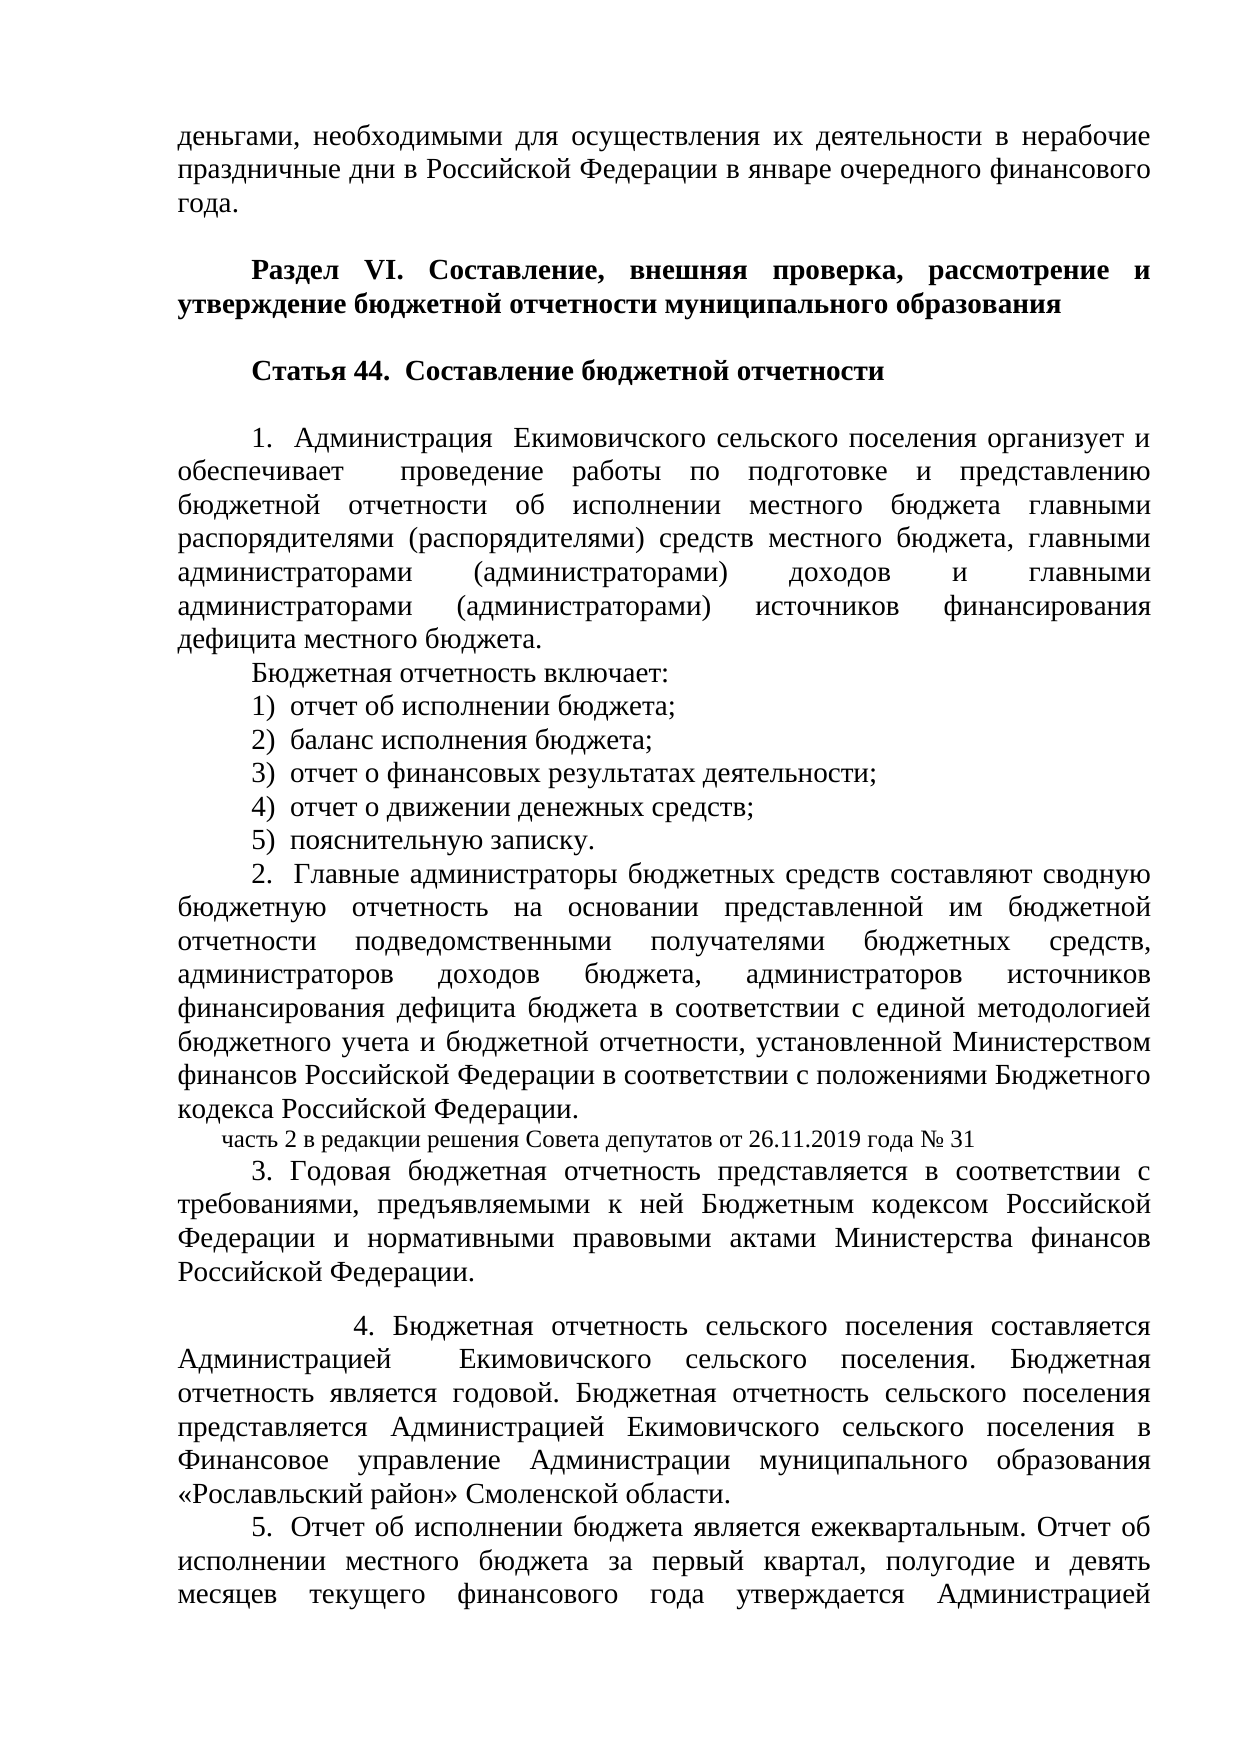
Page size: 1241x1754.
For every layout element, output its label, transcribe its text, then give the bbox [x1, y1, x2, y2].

text 1. Администрация Екимовичского сельского поселения организует и обеспечивает проведение работы по подготовке и представлению бюджетной отчетности об исполнении местного бюджета главными распорядителями (распорядителями) средств местного бюджета, главными администраторами (администраторами) доходов и главными администраторами (администраторами) источников финансирования дефицита местного бюджета. [177, 420, 1152, 655]
text часть 2 в редакции решения Совета депутатов от 26.11.2019 года № 31 [177, 1124, 1152, 1153]
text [177, 118, 1152, 219]
text Бюджетная отчетность включает: [177, 655, 1152, 688]
text 3. Годовая бюджетная отчетность представляется в соответствии с требованиями, предъявляемыми к ней Бюджетным кодексом Российской Федерации и нормативными правовыми актами Министерства финансов Российской Федерации. [177, 1153, 1152, 1287]
text 5) пояснительную записку. [177, 822, 1152, 856]
text 3) отчет о финансовых результатах деятельности; [177, 755, 1152, 789]
text 4) отчет о движении денежных средств; [177, 789, 1152, 822]
text Статья 44. Составление бюджетной отчетности [177, 353, 1152, 386]
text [177, 1509, 1152, 1610]
text 1) отчет об исполнении бюджета; [177, 688, 1152, 722]
text 2) баланс исполнения бюджета; [177, 722, 1152, 755]
text 2. Главные администраторы бюджетных средств составляют сводную бюджетную отчетность на основании представленной им бюджетной отчетности подведомственными получателями бюджетных средств, администраторов доходов бюджета, администраторов источников финансирования дефицита бюджета в соответствии с единой методологией бюджетного учета и бюджетной отчетности, установленной Министерством финансов Российской Федерации в соответствии с положениями Бюджетного кодекса Российской Федерации. [177, 856, 1152, 1124]
text Раздел VI. Составление, внешняя проверка, рассмотрение и утверждение бюджетной отчетности муниципального образования [177, 252, 1152, 319]
text 4. Бюджетная отчетность сельского поселения составляется Администрацией Екимовичского сельского поселения. Бюджетная отчетность является годовой. Бюджетная отчетность сельского поселения представляется Администрацией Екимовичского сельского поселения в Финансовое управление Администрации муниципального образования «Рославльский район» Смоленской области. [177, 1308, 1152, 1509]
